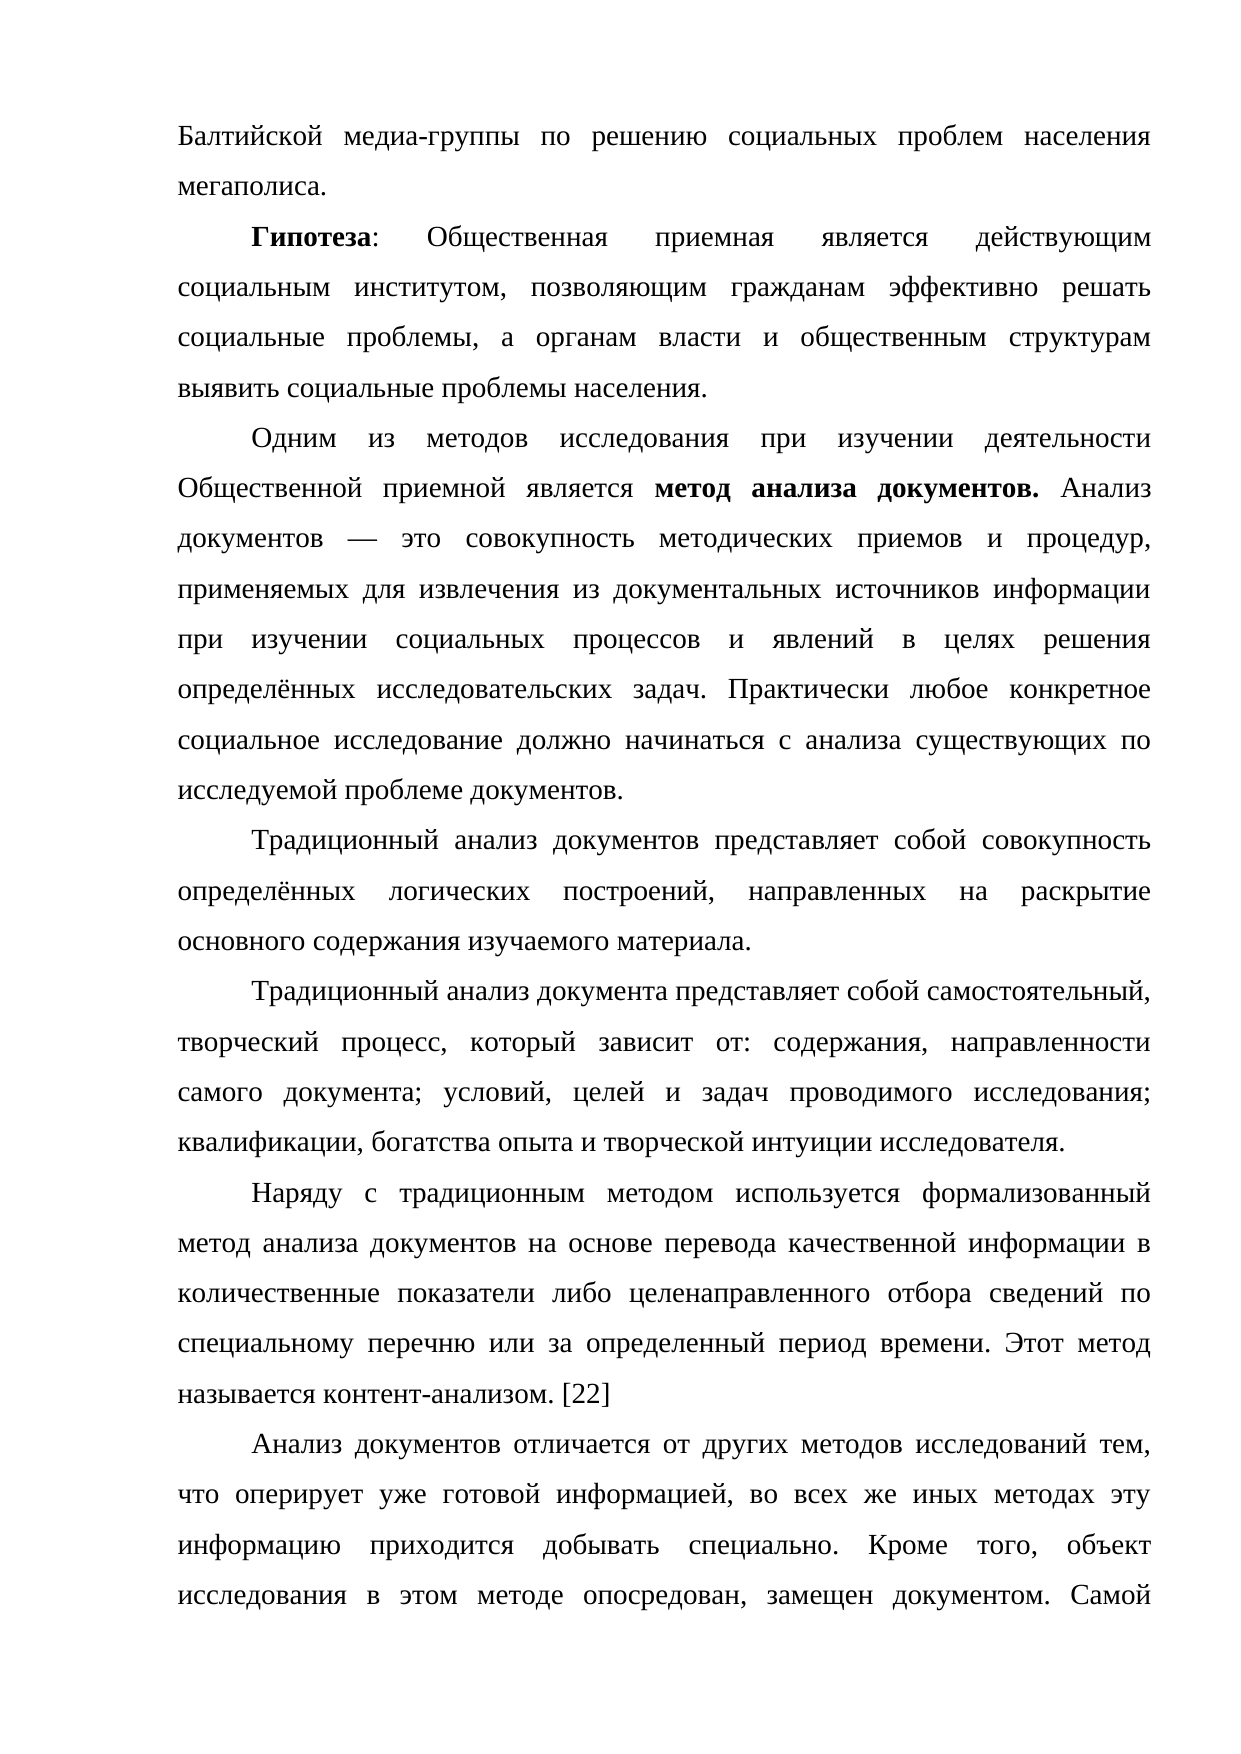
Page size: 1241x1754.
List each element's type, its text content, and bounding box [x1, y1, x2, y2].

text Одним из методов исследования при изучении деятельности Общественной приемной является метод анализа документов. Анализ документов — это совокупность методических приемов и процедур, применяемых для извлечения из документальных источников информации при изучении социальных процессов и явлений в целях решения определённых исследовательских задач. Практически любое конкретное социальное исследование должно начинаться с анализа существующих по исследуемой проблеме документов. [177, 420, 1152, 806]
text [177, 1426, 1152, 1611]
text Гипотеза: Общественная приемная является действующим социальным институтом, позволяющим гражданам эффективно решать социальные проблемы, а органам власти и общественным структурам выявить социальные проблемы населения. [177, 219, 1152, 403]
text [177, 118, 1152, 202]
text Традиционный анализ документов представляет собой совокупность определённых логических построений, направленных на раскрытие основного содержания изучаемого материала. [177, 822, 1152, 957]
text Традиционный анализ документа представляет собой самостоятельный, творческий процесс, который зависит от: содержания, направленности самого документа; условий, целей и задач проводимого исследования; квалификации, богатства опыта и творческой интуиции исследователя. [177, 973, 1152, 1158]
text Наряду с традиционным методом используется формализованный метод анализа документов на основе перевода качественной информации в количественные показатели либо целенаправленного отбора сведений по специальному перечню или за определенный период времени. Этот метод называется контент-анализом. [22] [177, 1175, 1152, 1409]
